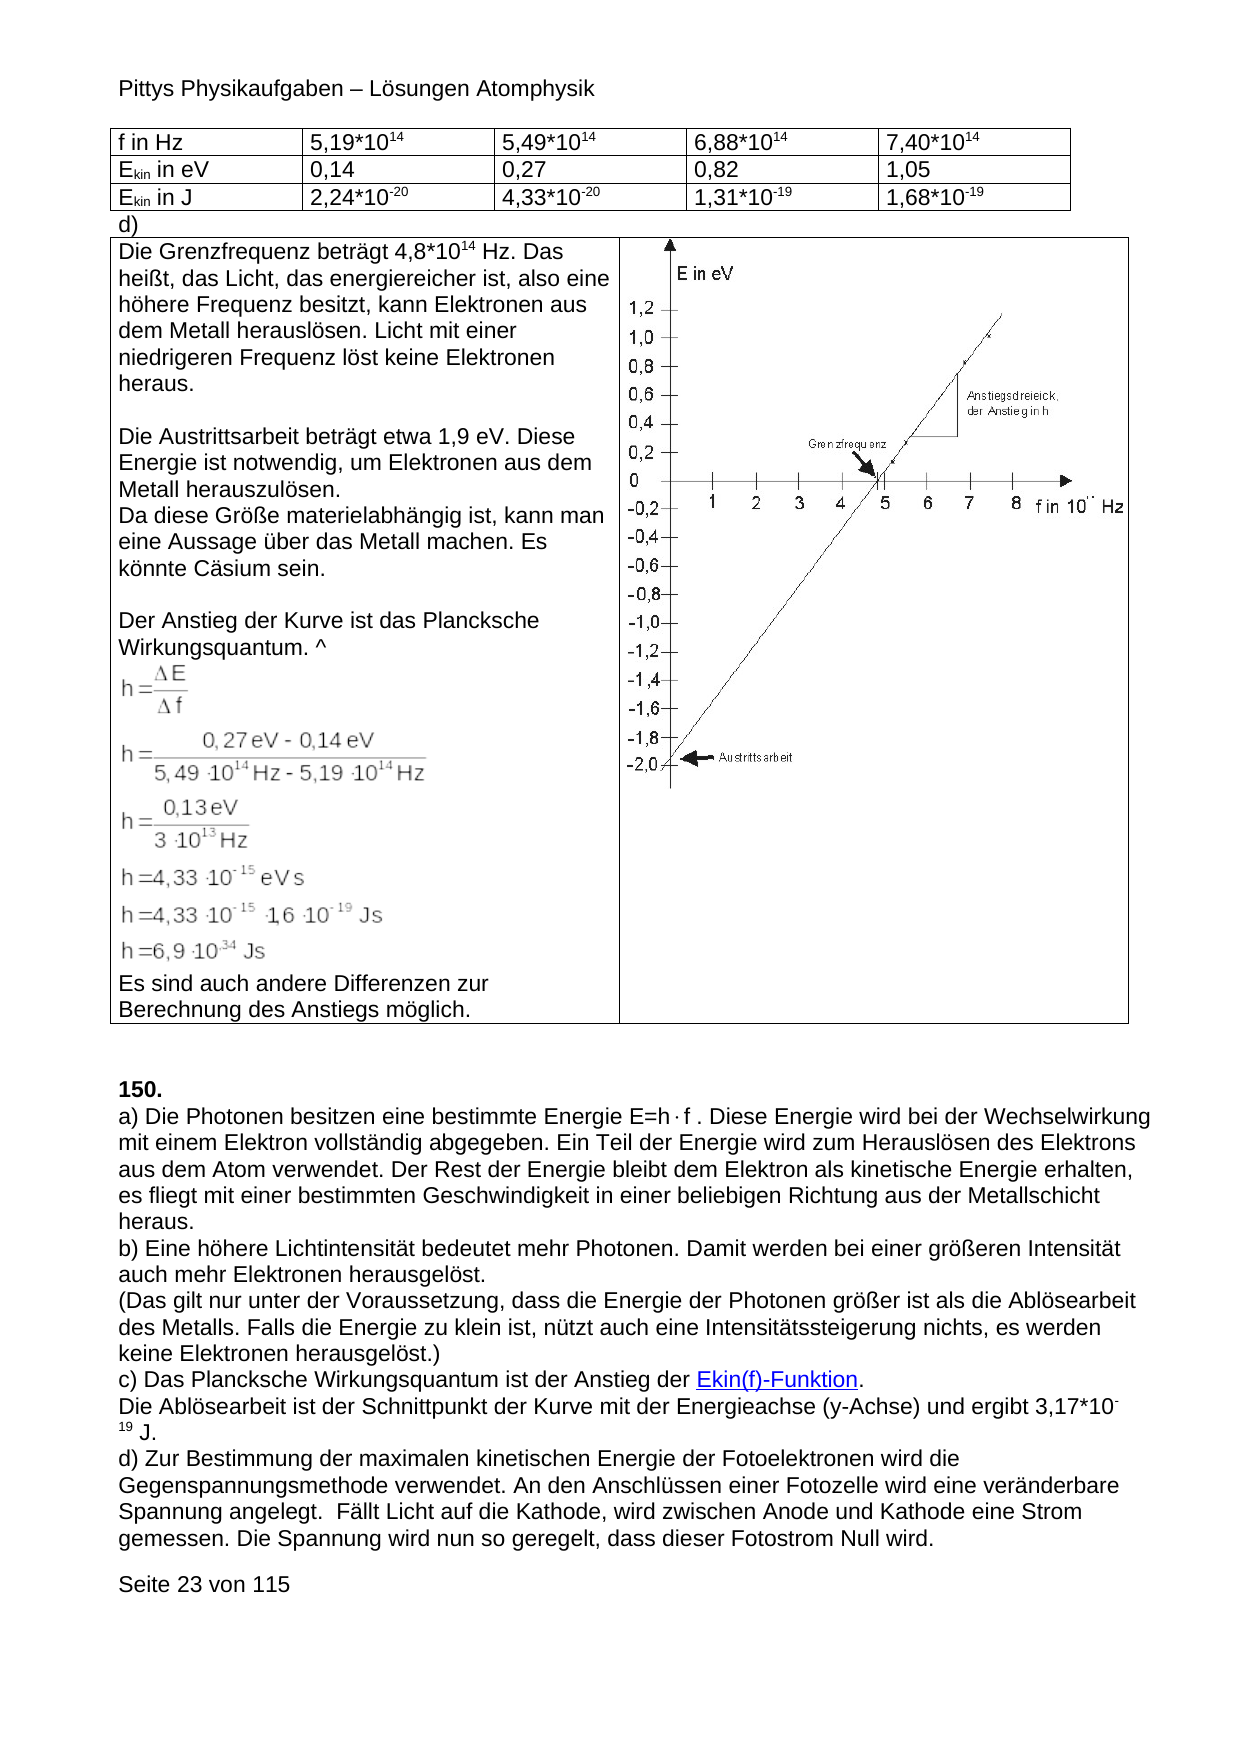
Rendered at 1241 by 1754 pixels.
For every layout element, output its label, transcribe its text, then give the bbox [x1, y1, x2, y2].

table_cell 1,68*10-19 [879, 184, 1070, 210]
table_header 7,40*1014 [879, 129, 1070, 155]
table_cell 2,24*10-20 [303, 184, 494, 210]
table_header 6,88*1014 [687, 129, 878, 155]
text d) [118, 211, 1152, 237]
table_header Die Grenzfrequenz beträgt 4,8*1014 Hz. Das heißt, das Licht, das energiereicher ist, also eine höhere Frequenz besitzt, kann Elektronen aus dem Metall herauslösen. Licht mit einer niedrigeren Frequenz löst keine Elektronen heraus. Die Austrittsarbeit beträgt etwa 1,9 eV. Diese Energie ist notwendig, um Elektronen aus dem Metall herauszulösen. Da diese Größe materielabhängig ist, kann man eine Aussage über das Metall machen. Es könnte Cäsium sein. Der Anstieg der Kurve ist das Plancksche Wirkungsquantum. ^ Es sind auch andere Differenzen zur Berechnung des Anstiegs möglich. [111, 238, 619, 1023]
table_header f in Hz [111, 129, 302, 155]
table_cell 0,82 [687, 156, 878, 182]
table_cell Ekin in J [111, 184, 302, 210]
picture [627, 238, 1123, 789]
table_cell 0,14 [303, 156, 494, 182]
table_cell 4,33*10-20 [495, 184, 686, 210]
table_cell 0,27 [495, 156, 686, 182]
text 150. a) Die Photonen besitzen eine bestimmte Energie E=hf . Diese Energie wird bei der Wechselwirkung mit einem Elektron vollständig abgegeben. Ein Teil der Energie wird zum Herauslösen des Elektrons aus dem Atom verwendet. Der Rest der Energie bleibt dem Elektron als kinetische Energie erhalten, es fliegt mit einer bestimmten Geschwindigkeit in einer beliebigen Richtung aus der Metallschicht heraus. b) Eine höhere Lichtintensität bedeutet mehr Photonen. Damit werden bei einer größeren Intensität auch mehr Elektronen herausgelöst. (Das gilt nur unter der Voraussetzung, dass die Energie der Photonen größer ist als die Ablösearbeit des Metalls. Falls die Energie zu klein ist, nützt auch eine Intensitätssteigerung nichts, es werden keine Elektronen herausgelöst.) c) Das Plancksche Wirkungsquantum ist der Anstieg der Ekin(f)-Funktion. Die Ablösearbeit ist der Schnittpunkt der Kurve mit der Energieachse (y-Achse) und ergibt 3,17*10-19 J. d) Zur Bestimmung der maximalen kinetischen Energie der Fotoelektronen wird die Gegenspannungsmethode verwendet. An den Anschlüssen einer Fotozelle wird eine veränderbare Spannung angelegt. Fällt Licht auf die Kathode, wird zwischen Anode und Kathode eine Strom gemessen. Die Spannung wird nun so geregelt, dass dieser Fotostrom Null wird. [118, 1024, 1152, 1551]
table_header 5,19*1014 [303, 129, 494, 155]
table_header [620, 238, 1128, 1023]
table_cell 1,31*10-19 [687, 184, 878, 210]
table_header 5,49*1014 [495, 129, 686, 155]
table_cell 1,05 [879, 156, 1070, 182]
table_cell Ekin in eV [111, 156, 302, 182]
